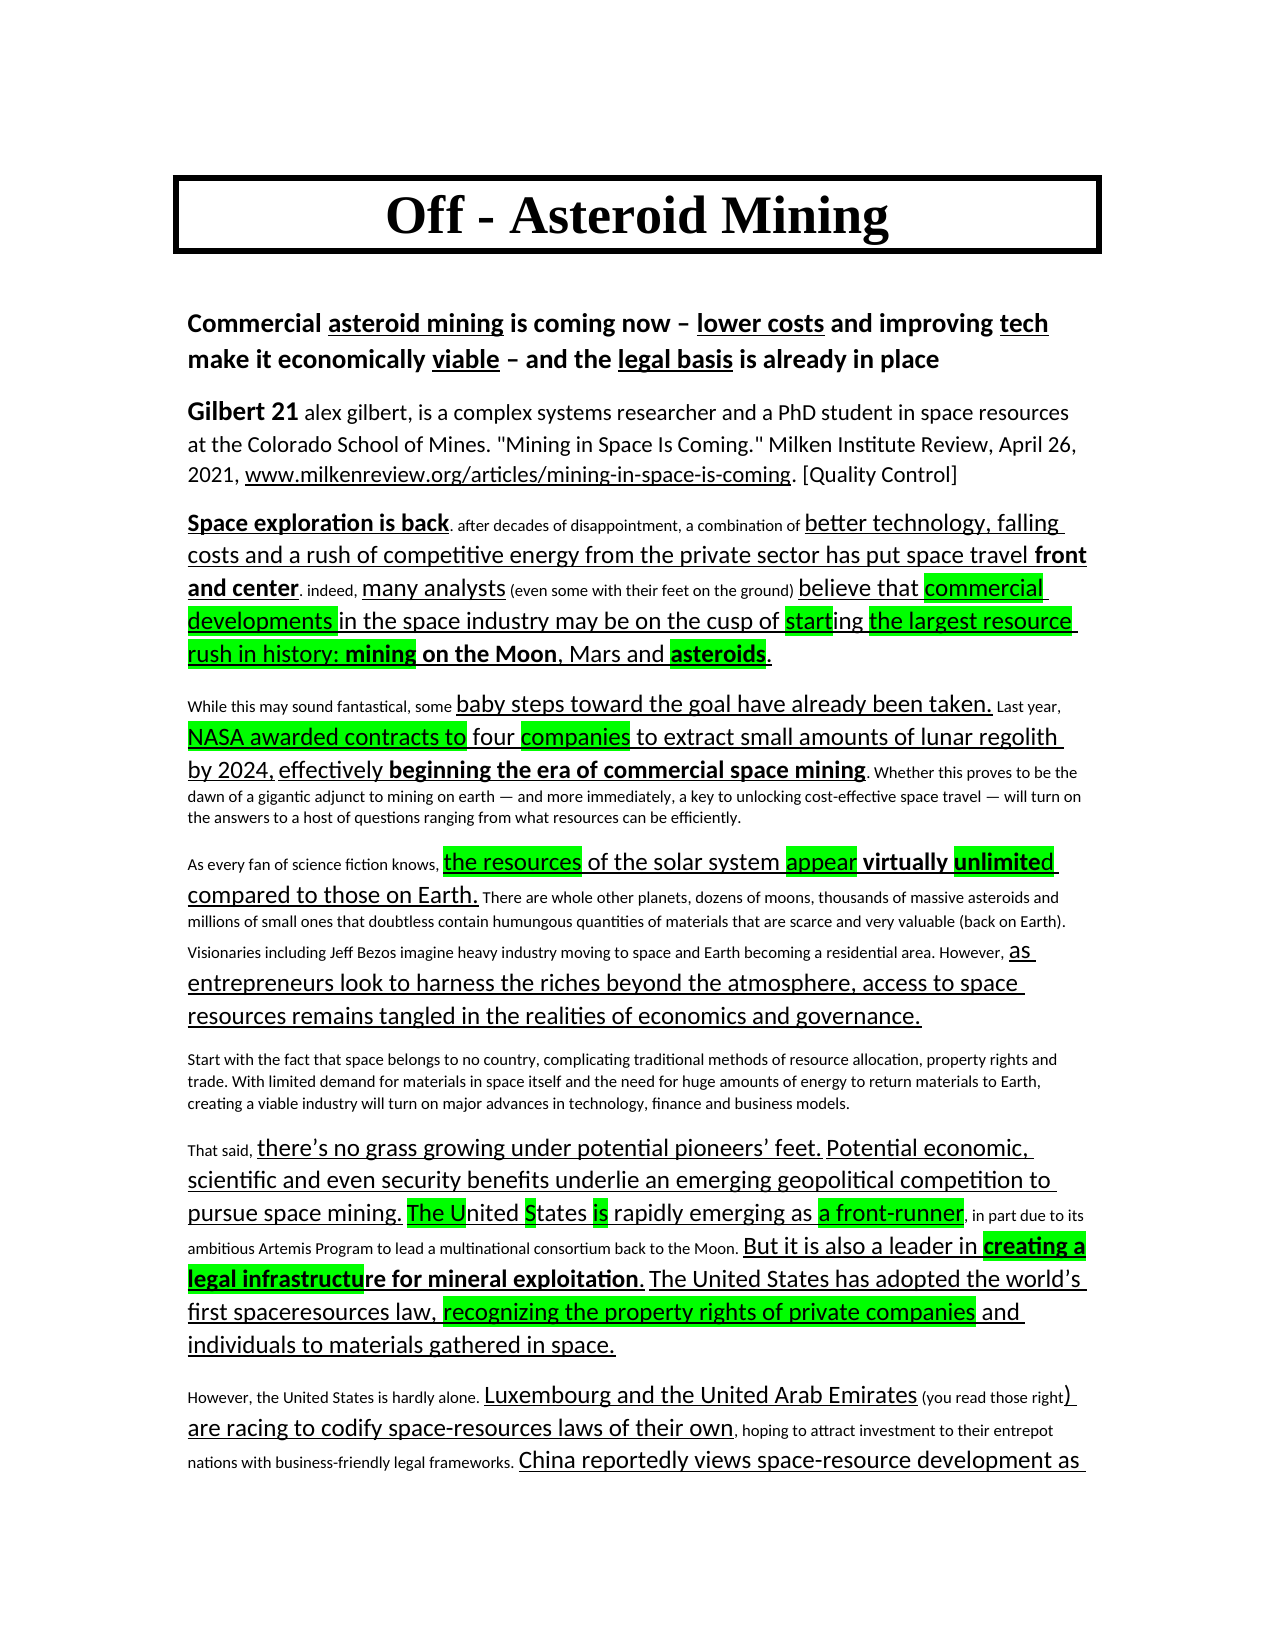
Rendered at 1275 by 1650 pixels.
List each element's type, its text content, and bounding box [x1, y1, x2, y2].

text That said, there’s no grass growing under potential pioneers’ feet. Potential economic, scientific and even security benefits underlie an emerging geopolitical competition to pursue space mining. The United States is rapidly emerging as a front-runner, in part due to its ambitious Artemis Program to lead a multinational consortium back to the Moon. But it is also a leader in creating a legal infrastructure for mineral exploitation. The United States has adopted the world’s first spaceresources law, recognizing the property rights of private companies and individuals to materials gathered in space. [187, 1132, 1087, 1360]
text While this may sound fantastical, some baby steps toward the goal have already been taken. Last year, NASA awarded contracts to four companies to extract small amounts of lunar regolith by 2024, effectively beginning the era of commercial space mining. Whether this proves to be the dawn of a gigantic adjunct to mining on earth — and more immediately, a key to unlocking cost-effective space travel — will turn on the answers to a host of questions ranging from what resources can be efficiently. [187, 688, 1087, 828]
text Space exploration is back. after decades of disappointment, a combination of better technology, falling costs and a rush of competitive energy from the private sector has put space travel front and center. indeed, many analysts (even some with their feet on the ground) believe that commercial developments in the space industry may be on the cusp of starting the largest resource rush in history: mining on the Moon, Mars and asteroids. [187, 507, 1087, 566]
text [187, 1379, 1087, 1475]
subtitle Off - Asteroid Mining [179, 181, 1096, 248]
text Space exploration is back. after decades of disappointment, a combination of better technology, falling costs and a rush of competitive energy from the private sector has put space travel front and center. indeed, many analysts (even some with their feet on the ground) believe that commercial developments in the space industry may be on the cusp of starting the largest resource rush in history: mining on the Moon, Mars and asteroids. [187, 567, 1087, 669]
text Gilbert 21 alex gilbert, is a complex systems researcher and a PhD student in space resources at the Colorado School of Mines. "Mining in Space Is Coming." Milken Institute Review, April 26, 2021, www.milkenreview.org/articles/mining-in-space-is-coming. [Quality Control] [187, 394, 1087, 488]
text Start with the fact that space belongs to no country, complicating traditional methods of resource allocation, property rights and trade. With limited demand for materials in space itself and the need for huge amounts of energy to return materials to Earth, creating a viable industry will turn on major advances in technology, finance and business models. [187, 1049, 1087, 1113]
text Commercial asteroid mining is coming now – lower costs and improving tech make it economically viable – and the legal basis is already in place [187, 307, 1087, 375]
text As every fan of science fiction knows, the resources of the solar system appear virtually unlimited compared to those on Earth. There are whole other planets, dozens of moons, thousands of massive asteroids and millions of small ones that doubtless contain humungous quantities of materials that are scarce and very valuable (back on Earth). Visionaries including Jeff Bezos imagine heavy industry moving to space and Earth becoming a residential area. However, as entrepreneurs look to harness the riches beyond the atmosphere, access to space resources remains tangled in the realities of economics and governance. [187, 846, 1087, 1030]
